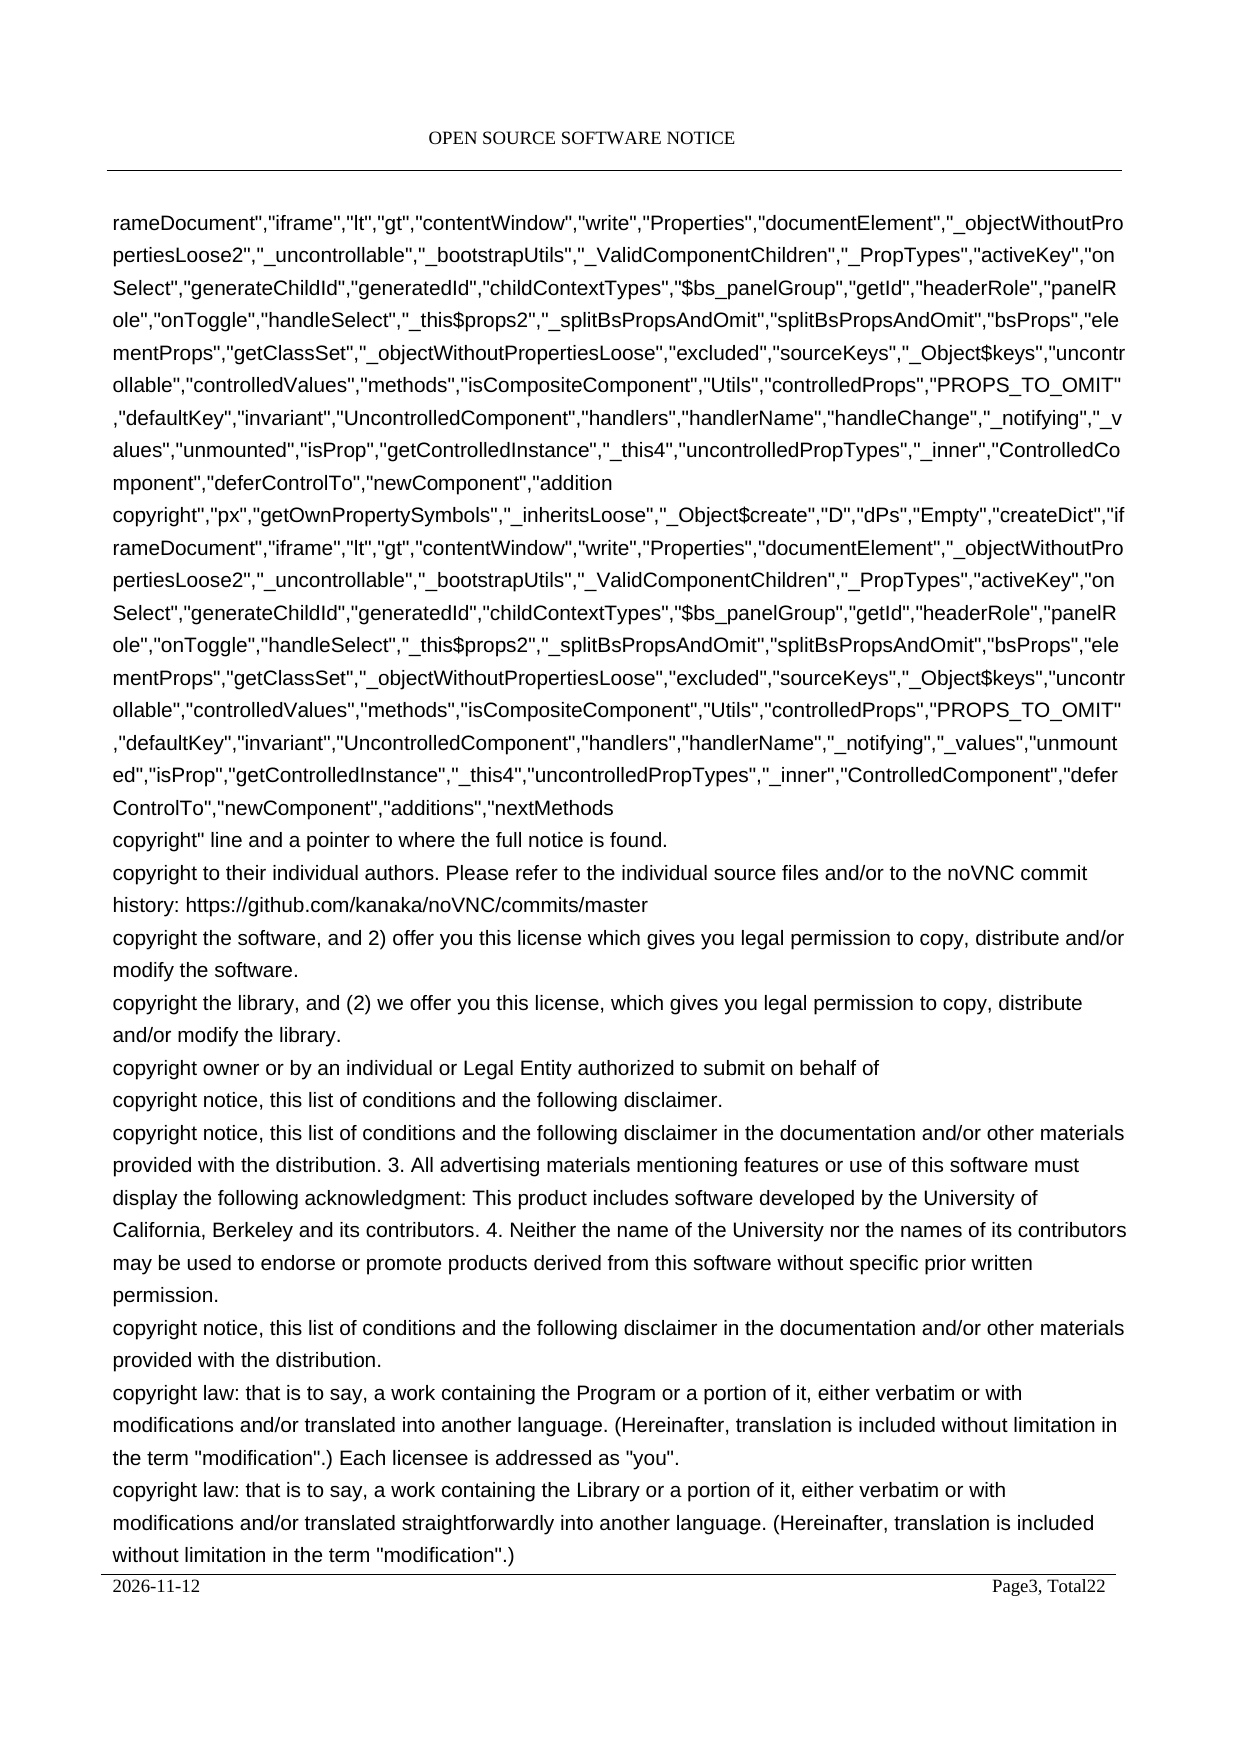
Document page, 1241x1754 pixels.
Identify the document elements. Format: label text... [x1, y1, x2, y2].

text copyright the library, and (2) we offer you this license, which gives you legal permission to copy, distribute and/or modify the library. [112, 986, 1128, 1051]
text copyright notice, this list of conditions and the following disclaimer in the documentation and/or other materials provided with the distribution. 3. All advertising materials mentioning features or use of this software must display the following acknowledgment: This product includes software developed by the University of California, Berkeley and its contributors. 4. Neither the name of the University nor the names of its contributors may be used to endorse or promote products derived from this software without specific prior written permission. [112, 1116, 1128, 1311]
text copyright law: that is to say, a work containing the Library or a portion of it, either verbatim or with modifications and/or translated straightforwardly into another language. (Hereinafter, translation is included without limitation in the term "modification".) [112, 1474, 1128, 1571]
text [112, 206, 1128, 499]
text copyright owner or by an individual or Legal Entity authorized to submit on behalf of [112, 1051, 1128, 1084]
text copyright to their individual authors. Please refer to the individual source files and/or to the noVNC commit history: https://github.com/kanaka/noVNC/commits/master [112, 856, 1128, 921]
text copyright","px","getOwnPropertySymbols","_inheritsLoose","_Object$create","D","dPs","Empty","createDict","iframeDocument","iframe","lt","gt","contentWindow","write","Properties","documentElement","_objectWithoutPropertiesLoose2","_uncontrollable","_bootstrapUtils","_ValidComponentChildren","_PropTypes","activeKey","onSelect","generateChildId","generatedId","childContextTypes","$bs_panelGroup","getId","headerRole","panelRole","onToggle","handleSelect","_this$props2","_splitBsPropsAndOmit","splitBsPropsAndOmit","bsProps","elementProps","getClassSet","_objectWithoutPropertiesLoose","excluded","sourceKeys","_Object$keys","uncontrollable","controlledValues","methods","isCompositeComponent","Utils","controlledProps","PROPS_TO_OMIT","defaultKey","invariant","UncontrolledComponent","handlers","handlerName","_notifying","_values","unmounted","isProp","getControlledInstance","_this4","uncontrolledPropTypes","_inner","ControlledComponent","deferControlTo","newComponent","additions","nextMethods [112, 499, 1128, 824]
text copyright notice, this list of conditions and the following disclaimer in the documentation and/or other materials provided with the distribution. [112, 1311, 1128, 1376]
text copyright the software, and 2) offer you this license which gives you legal permission to copy, distribute and/or modify the software. [112, 921, 1128, 986]
text copyright" line and a pointer to where the full notice is found. [112, 824, 1128, 856]
text copyright notice, this list of conditions and the following disclaimer. [112, 1084, 1128, 1116]
text copyright law: that is to say, a work containing the Program or a portion of it, either verbatim or with modifications and/or translated into another language. (Hereinafter, translation is included without limitation in the term "modification".) Each licensee is addressed as "you". [112, 1376, 1128, 1474]
